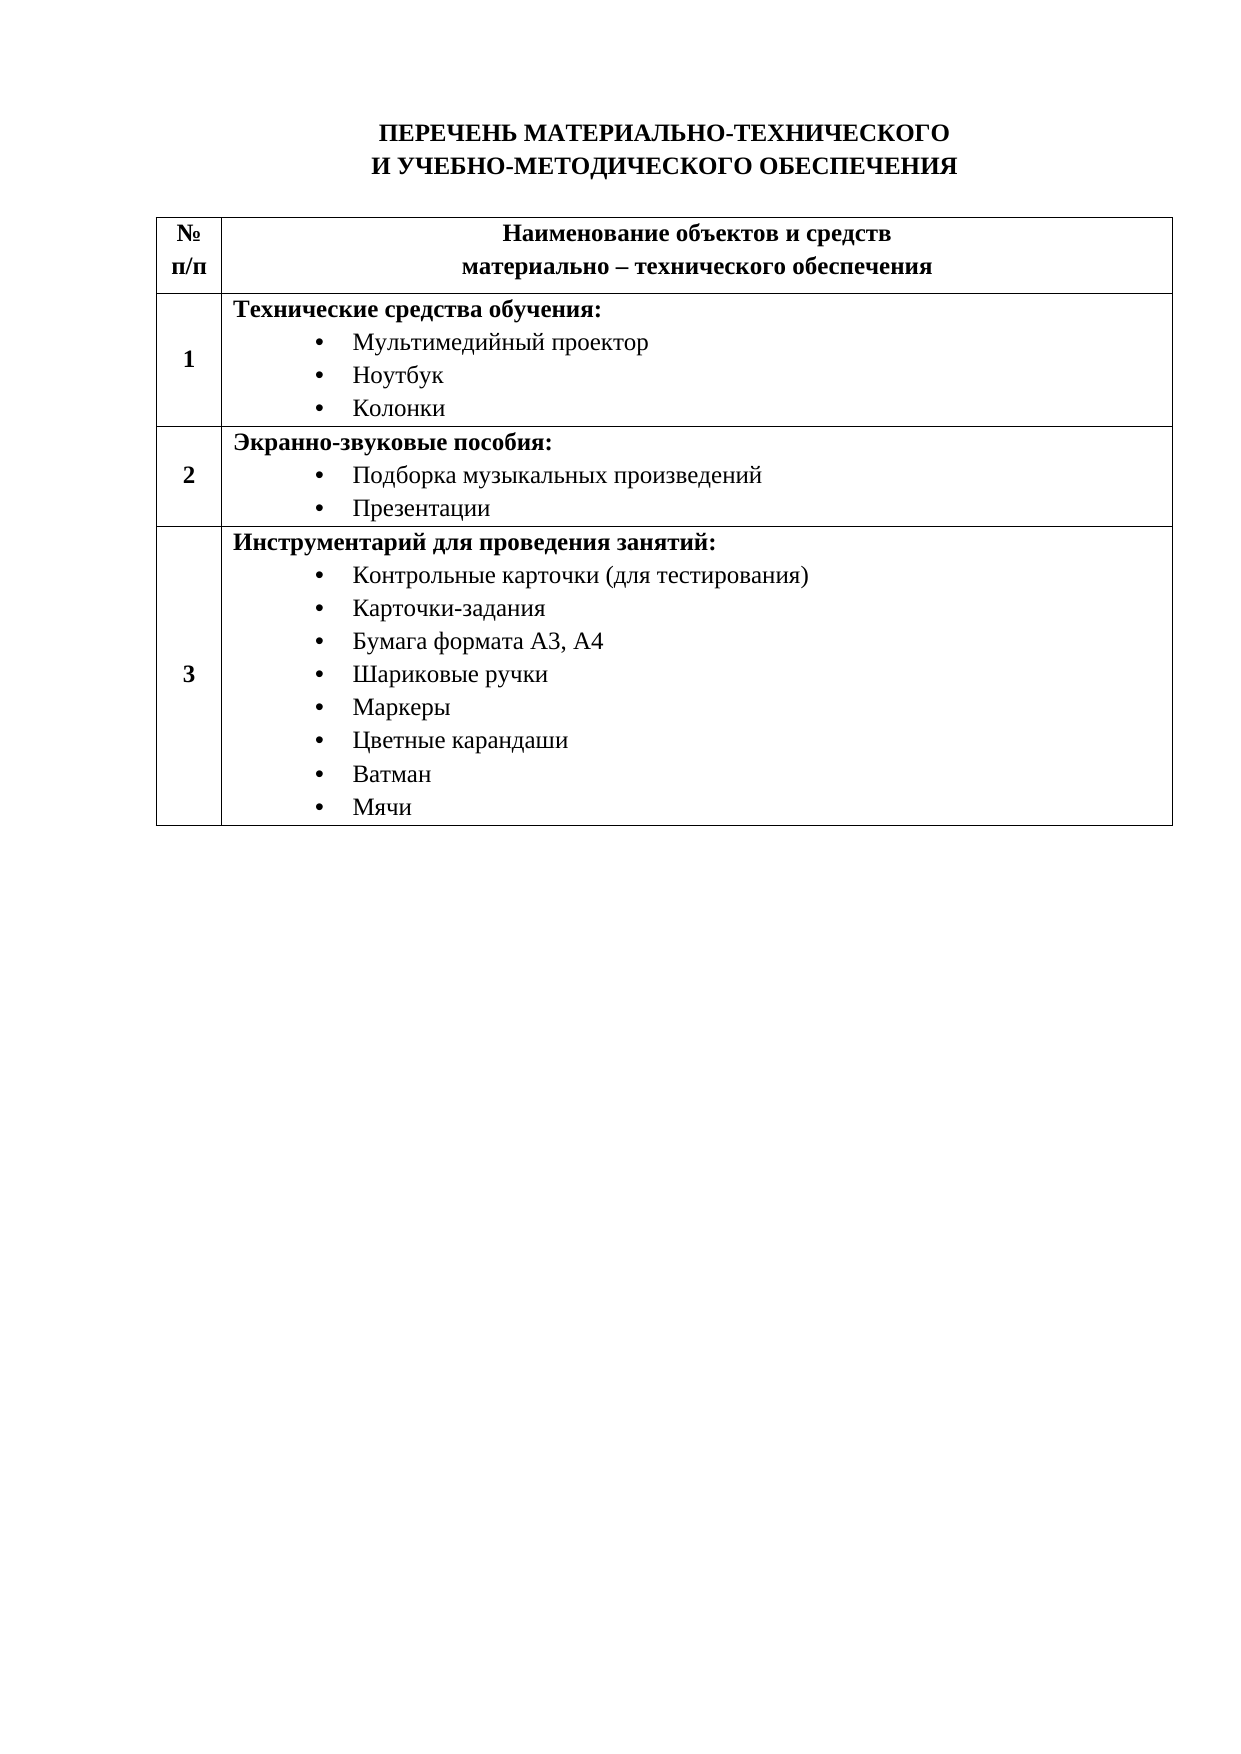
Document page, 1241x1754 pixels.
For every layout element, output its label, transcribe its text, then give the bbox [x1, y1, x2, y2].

table_cell Экранно-звуковые пособия: Подборка музыкальных произведений Презентации [222, 427, 1172, 526]
text ПЕРЕЧЕНЬ МАТЕРИАЛЬНО-ТЕХНИЧЕСКОГО [177, 118, 1152, 147]
text И УЧЕБНО-МЕТОДИЧЕСКОГО ОБЕСПЕЧЕНИЯ [177, 151, 1152, 180]
table_header № п/п [157, 218, 221, 293]
table_cell 3 [157, 527, 221, 824]
table_cell 2 [157, 427, 221, 526]
table_cell Технические средства обучения: Мультимедийный проектор Ноутбук Колонки [222, 294, 1172, 426]
table_cell Инструментарий для проведения занятий: Контрольные карточки (для тестирования) Карточки-задания Бумага формата А3, А4 Шариковые ручки Маркеры Цветные карандаши Ватман Мячи [222, 527, 1172, 824]
table_cell 1 [157, 294, 221, 426]
table_header Наименование объектов и средств материально – технического обеспечения [222, 218, 1172, 293]
